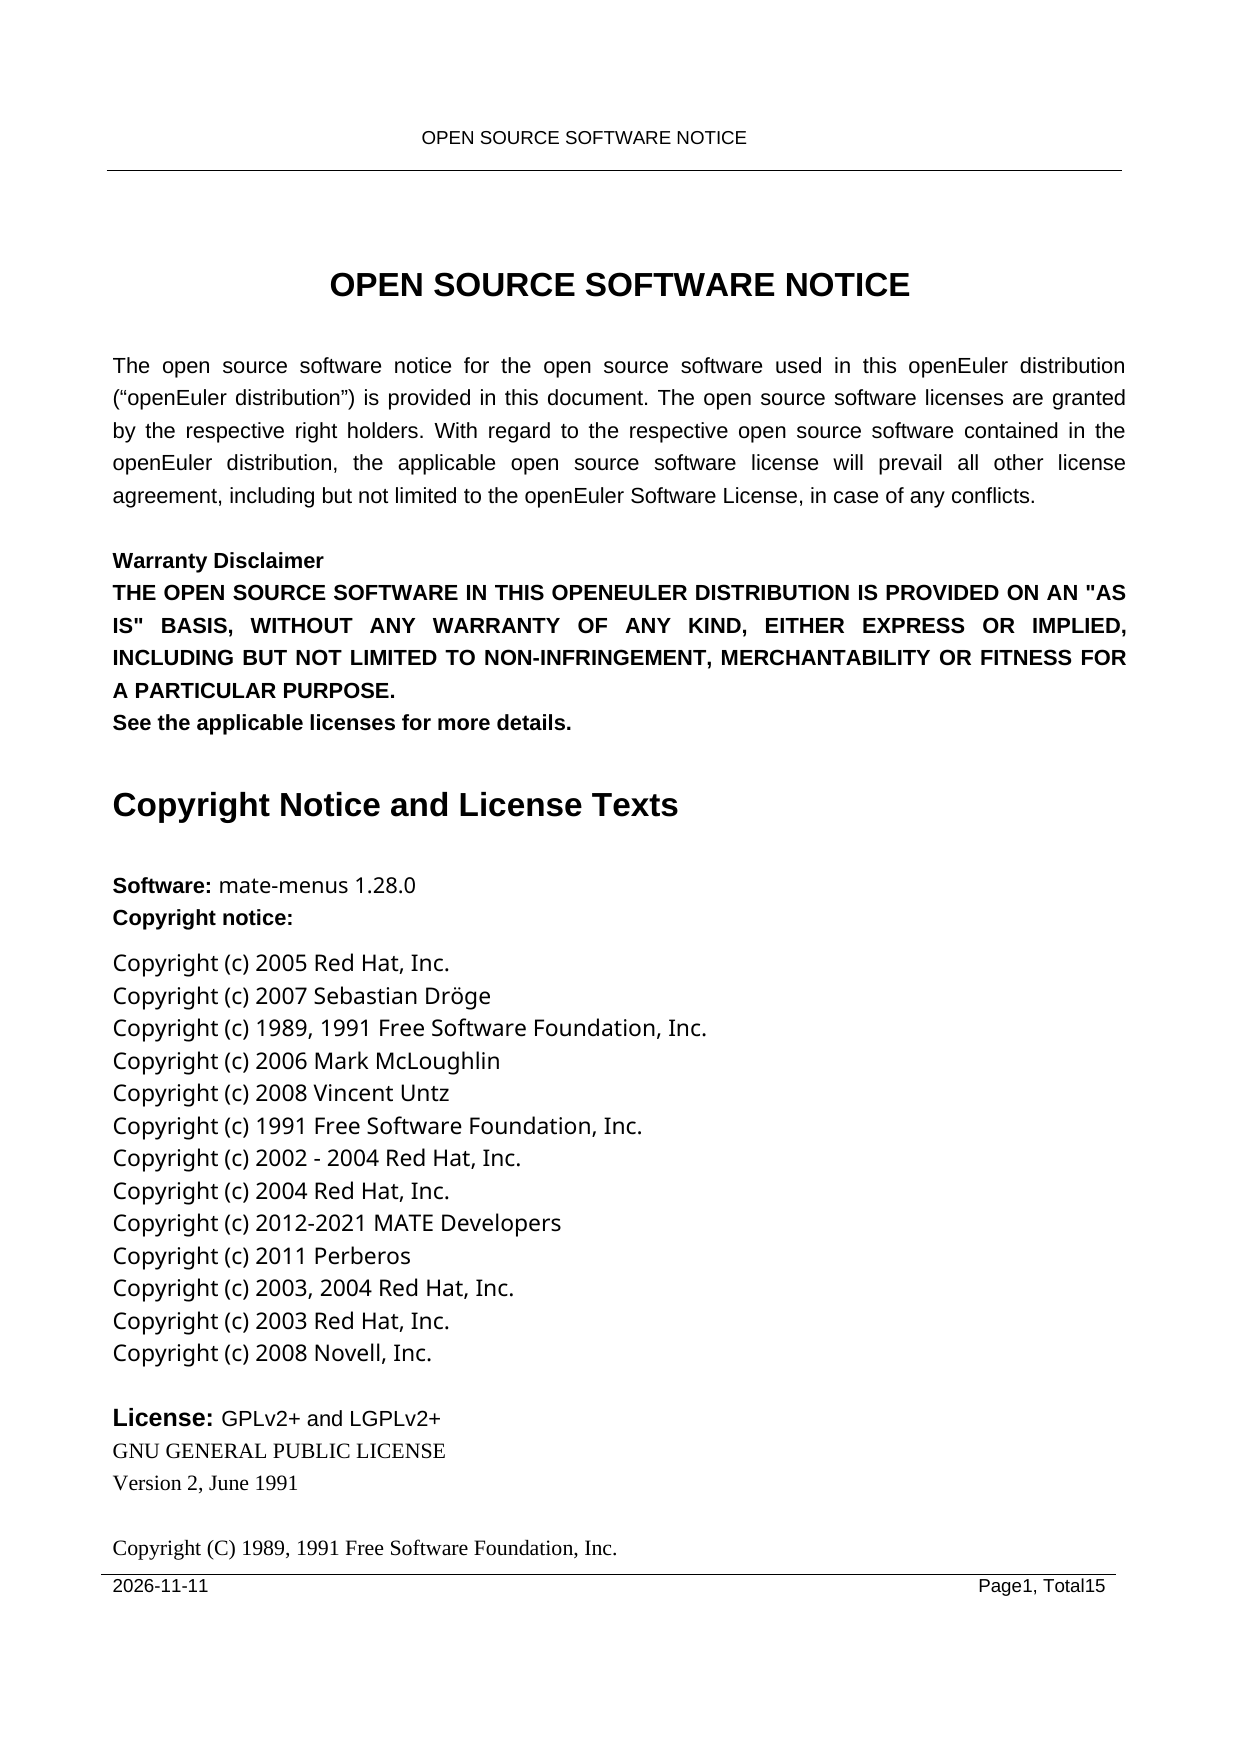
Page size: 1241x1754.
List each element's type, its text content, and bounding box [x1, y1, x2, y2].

text Copyright notice: [112, 901, 1128, 934]
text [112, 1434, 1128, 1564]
text Copyright (c) 2005 Red Hat, Inc. Copyright (c) 2007 Sebastian Dröge Copyright (c) 1989, 1991 Free Software Foundation, Inc. Copyright (c) 2006 Mark McLoughlin Copyright (c) 2008 Vincent Untz Copyright (c) 1991 Free Software Foundation, Inc. Copyright (c) 2002 - 2004 Red Hat, Inc. Copyright (c) 2004 Red Hat, Inc. Copyright (c) 2012-2021 MATE Developers Copyright (c) 2011 Perberos Copyright (c) 2003, 2004 Red Hat, Inc. Copyright (c) 2003 Red Hat, Inc. Copyright (c) 2008 Novell, Inc. [112, 947, 1128, 1402]
text The open source software notice for the open source software used in this openEuler distribution (“openEuler distribution”) is provided in this document. The open source software licenses are granted by the respective right holders. With regard to the respective open source software contained in the openEuler distribution, the applicable open source software license will prevail all other license agreement, including but not limited to the openEuler Software License, in case of any conflicts. [112, 349, 1128, 511]
text THE OPEN SOURCE SOFTWARE IN THIS OPENEULER DISTRIBUTION IS PROVIDED ON AN "AS IS" BASIS, WITHOUT ANY WARRANTY OF ANY KIND, EITHER EXPRESS OR IMPLIED, INCLUDING BUT NOT LIMITED TO NON-INFRINGEMENT, MERCHANTABILITY OR FITNESS FOR A PARTICULAR PURPOSE. See the applicable licenses for more details. [112, 576, 1128, 739]
text Copyright Notice and License Texts [112, 771, 1128, 836]
text OPEN SOURCE SOFTWARE NOTICE [112, 251, 1128, 316]
text Warranty Disclaimer [112, 544, 1128, 576]
text License: GPLv2+ and LGPLv2+ [112, 1402, 1128, 1434]
title Software: mate-menus 1.28.0 [112, 869, 1128, 901]
